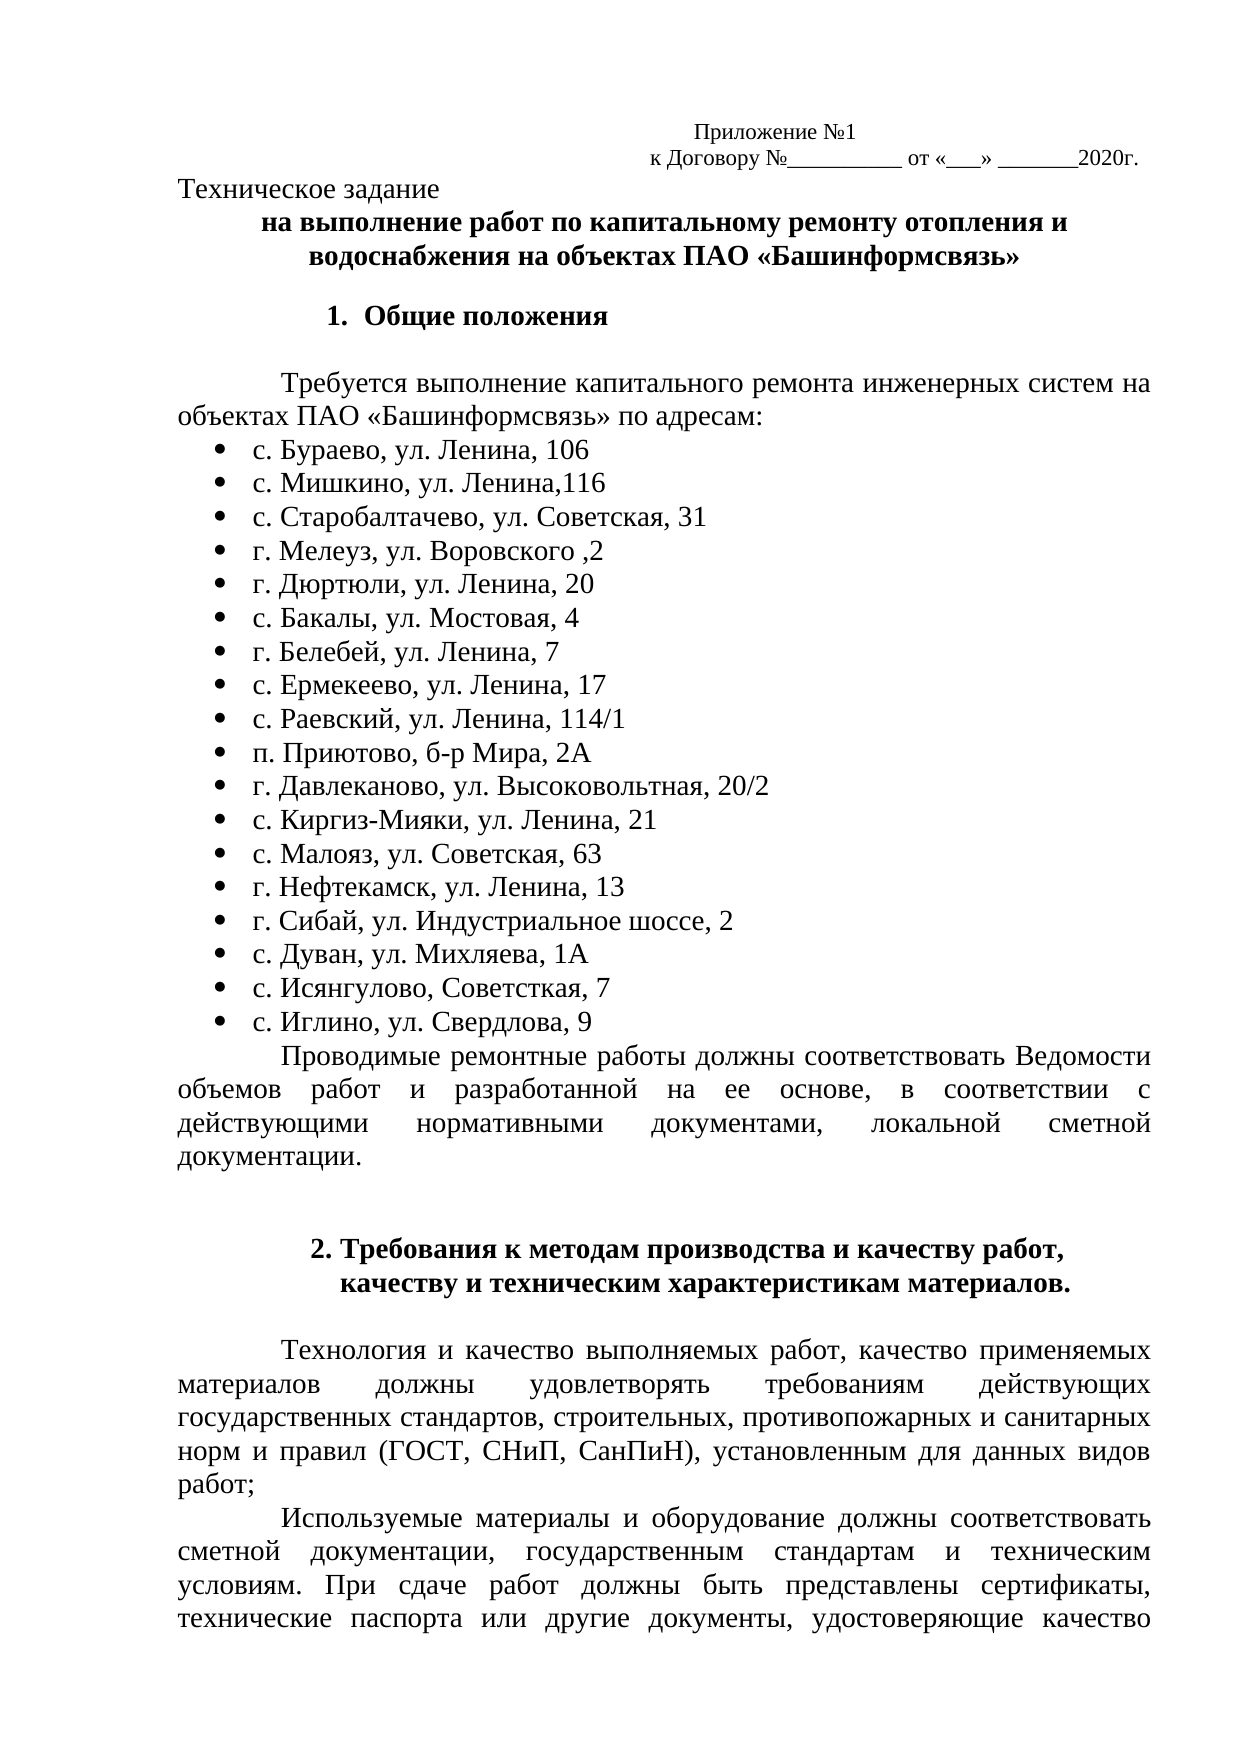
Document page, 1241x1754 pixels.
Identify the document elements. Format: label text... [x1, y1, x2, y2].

list Требования к методам производства и качеству работ, качеству и техническим характеристикам материалов. [310, 1232, 1152, 1299]
list с. Раевский, ул. Ленина, 114/1 [215, 701, 1152, 735]
list г. Давлеканово, ул. Высоковольтная, 20/2 [215, 768, 1152, 802]
text Требуется выполнение капитального ремонта инженерных систем на объектах ПАО «Башинформсвязь» по адресам: [177, 365, 1152, 432]
list с. Исянгулово, Советсткая, 7 [215, 970, 1152, 1004]
list с. Бакалы, ул. Мостовая, 4 [215, 600, 1152, 634]
list с. Старобалтачево, ул. Советская, 31 [215, 499, 1152, 533]
list г. Дюртюли, ул. Ленина, 20 [215, 567, 1152, 600]
list с. Киргиз-Мияки, ул. Ленина, 21 [215, 802, 1152, 836]
text Приложение №1 [620, 118, 1152, 144]
text к Договору №__________ от «___» _______2020г. [620, 144, 1152, 171]
list с. Бураево, ул. Ленина, 106 [215, 432, 1152, 466]
list г. Нефтекамск, ул. Ленина, 13 [215, 869, 1152, 903]
list г. Сибай, ул. Индустриальное шоссе, 2 [215, 903, 1152, 937]
list с. Дуван, ул. Михляева, 1А [215, 937, 1152, 970]
text на выполнение работ по капитальному ремонту отопления и водоснабжения на объектах ПАО «Башинформсвязь» [177, 204, 1152, 271]
list с. Мишкино, ул. Ленина,116 [215, 466, 1152, 499]
list г. Мелеуз, ул. Воровского ,2 [215, 533, 1152, 567]
list п. Приютово, б-р Мира, 2А [215, 735, 1152, 768]
text Проводимые ремонтные работы должны соответствовать Ведомости объемов работ и разработанной на ее основе, в соответствии с действующими нормативными документами, локальной сметной документации. [177, 1038, 1152, 1172]
list г. Белебей, ул. Ленина, 7 [215, 634, 1152, 667]
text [177, 1500, 1152, 1634]
list с. Иглино, ул. Свердлова, 9 [215, 1004, 1152, 1038]
list с. Малояз, ул. Советская, 63 [215, 836, 1152, 869]
list с. Ермекеево, ул. Ленина, 17 [215, 667, 1152, 701]
list Общие положения [326, 298, 1152, 331]
text Технология и качество выполняемых работ, качество применяемых материалов должны удовлетворять требованиям действующих государственных стандартов, строительных, противопожарных и санитарных норм и правил (ГОСТ, СНиП, СанПиН), установленным для данных видов работ; [177, 1332, 1152, 1500]
